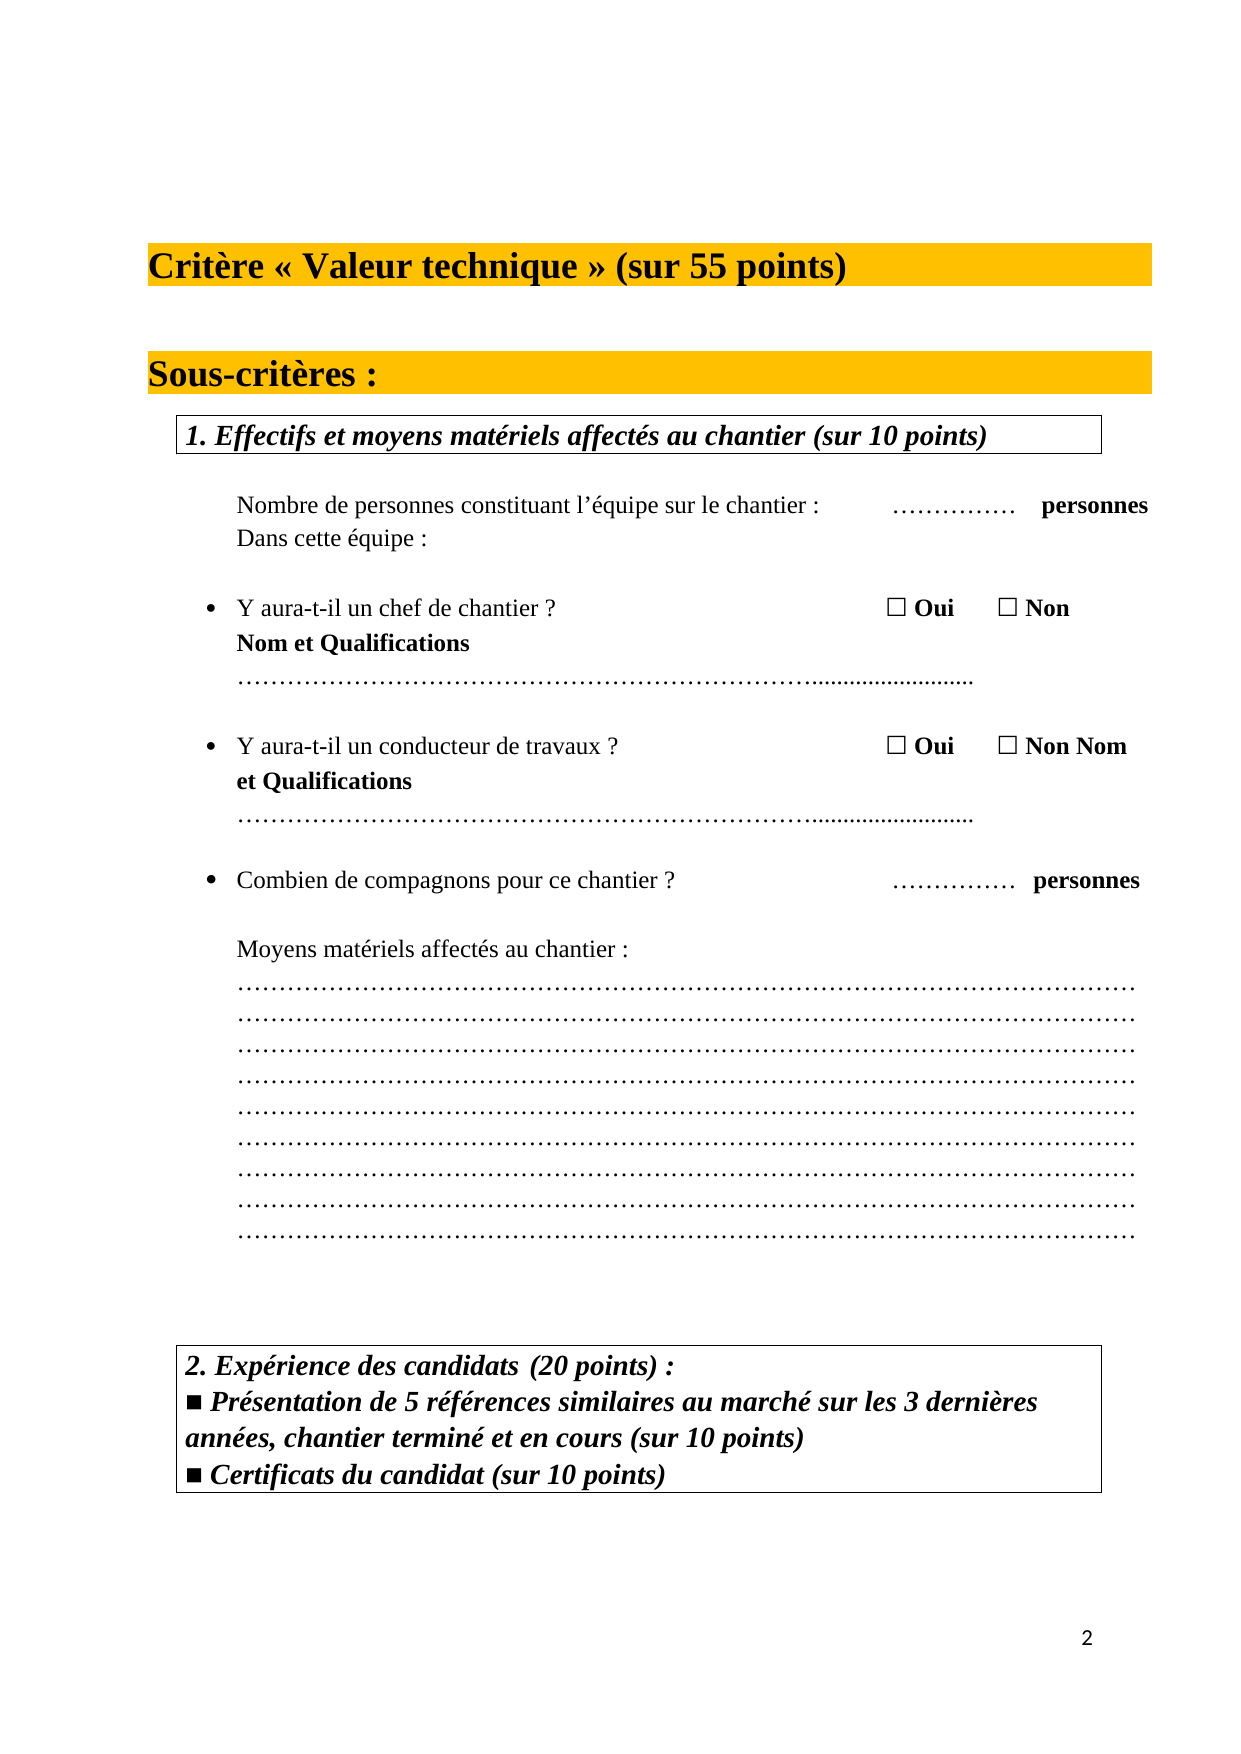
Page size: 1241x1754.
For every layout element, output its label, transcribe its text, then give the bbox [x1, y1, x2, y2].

list Y aura-t-il un chef de chantier ? Oui Non [207, 589, 1152, 623]
list Moyens matériels affectés au chantier : [236, 934, 1152, 962]
text Critère « Valeur technique » (sur 55 points) [148, 243, 1152, 286]
text ……………………………………………………………………………………………………………………………………………………………………………………………………………………………………………………………………………………………… [236, 1153, 1152, 1244]
list Y aura-t-il un conducteur de travaux ? Oui Non Nom et Qualifications …………………………………………………………….......................... [207, 727, 1152, 827]
text ……………………………………………………………………………………………………………………………………………………………………………………………………………………………………………………………………………………………… [236, 1060, 1152, 1151]
list Dans cette équipe : [236, 523, 1152, 552]
text ■ Certificats du candidat (sur 10 points) [177, 1454, 1101, 1492]
list Nombre de personnes constituant l’équipe sur le chantier : …………… personnes [236, 490, 1152, 519]
text ……………………………………………………………………………………………………………………………………………………………………………………………………………………………………………………………………………………………… [236, 967, 1152, 1058]
text ■ Présentation de 5 références similaires au marché sur les 3 dernières années, chantier terminé et en cours (sur 10 points) [177, 1381, 1101, 1454]
text Sous-critères : [148, 351, 1152, 394]
text 2. Expérience des candidats (20 points) : [177, 1346, 1101, 1381]
list Nom et Qualifications …………………………………………………………….......................... [236, 628, 1152, 690]
list Combien de compagnons pour ce chantier ? …………… personnes [207, 865, 1152, 893]
text 1. Effectifs et moyens matériels affectés au chantier (sur 10 points) [177, 416, 1101, 453]
